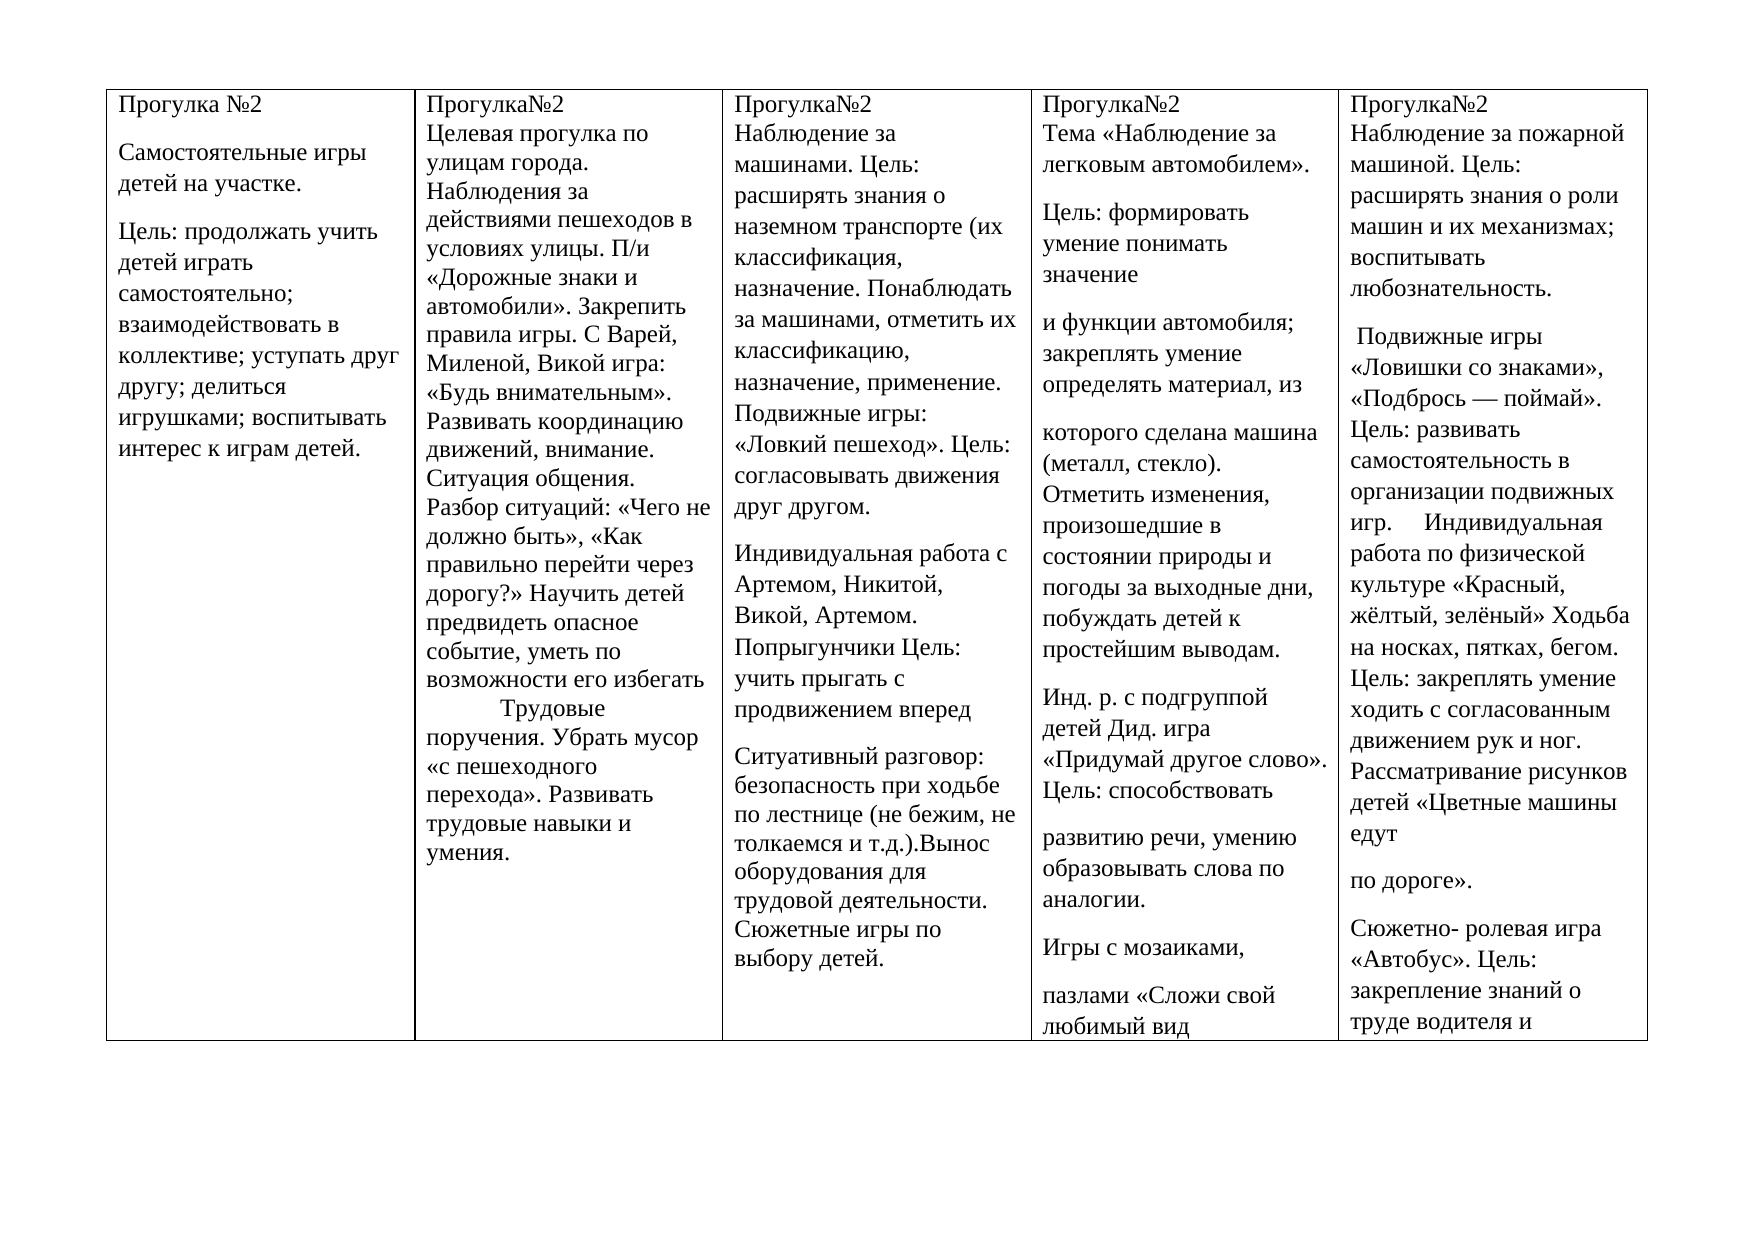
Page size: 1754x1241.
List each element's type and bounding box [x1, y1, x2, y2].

table_cell [107, 90, 414, 1040]
table_cell [1032, 90, 1338, 1040]
table_cell [723, 90, 1031, 1040]
table_cell [1339, 90, 1647, 1040]
table_cell [416, 90, 722, 1040]
